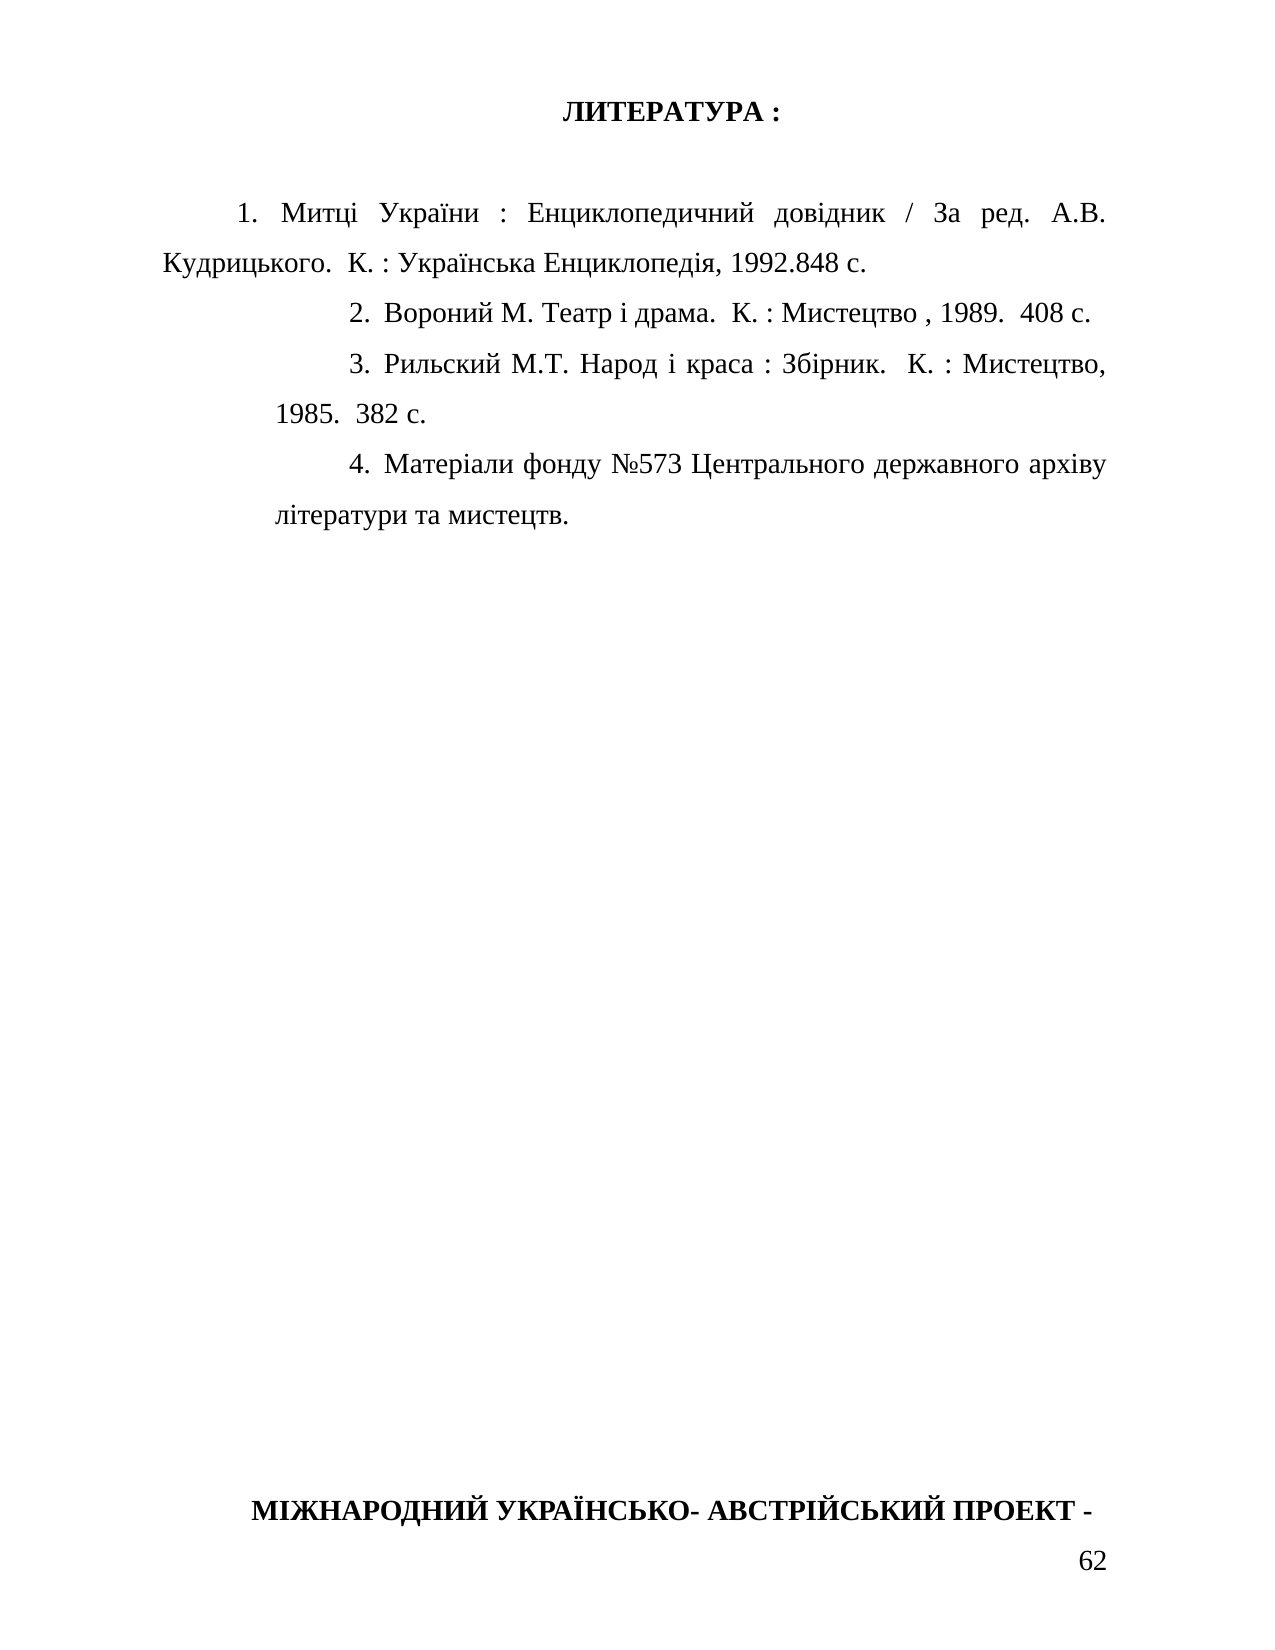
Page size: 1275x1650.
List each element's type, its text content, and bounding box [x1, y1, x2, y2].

list Рильский М.Т. Народ і краса : Збірник. К. : Мистецтво, 1985. 382 с. [275, 346, 1107, 430]
list Матеріали фонду №573 Центрального державного архіву літератури та мистецтв. [275, 447, 1107, 531]
text ЛИТЕРАТУРА : [162, 94, 1107, 128]
text МIЖНАРОДНИЙ УКРАЇНСЬКО- АВСТРIЙСЬКИЙ ПРОЕКТ - [162, 1486, 1107, 1527]
list Митці України : Енциклопедичний довідник / За ред. А.В. Кудрицького. К. : Українська Енциклопедія, 1992.848 с. [162, 195, 1107, 279]
list Вороний М. Театр і драма. К. : Мистецтво , 1989. 408 с. [275, 296, 1107, 329]
